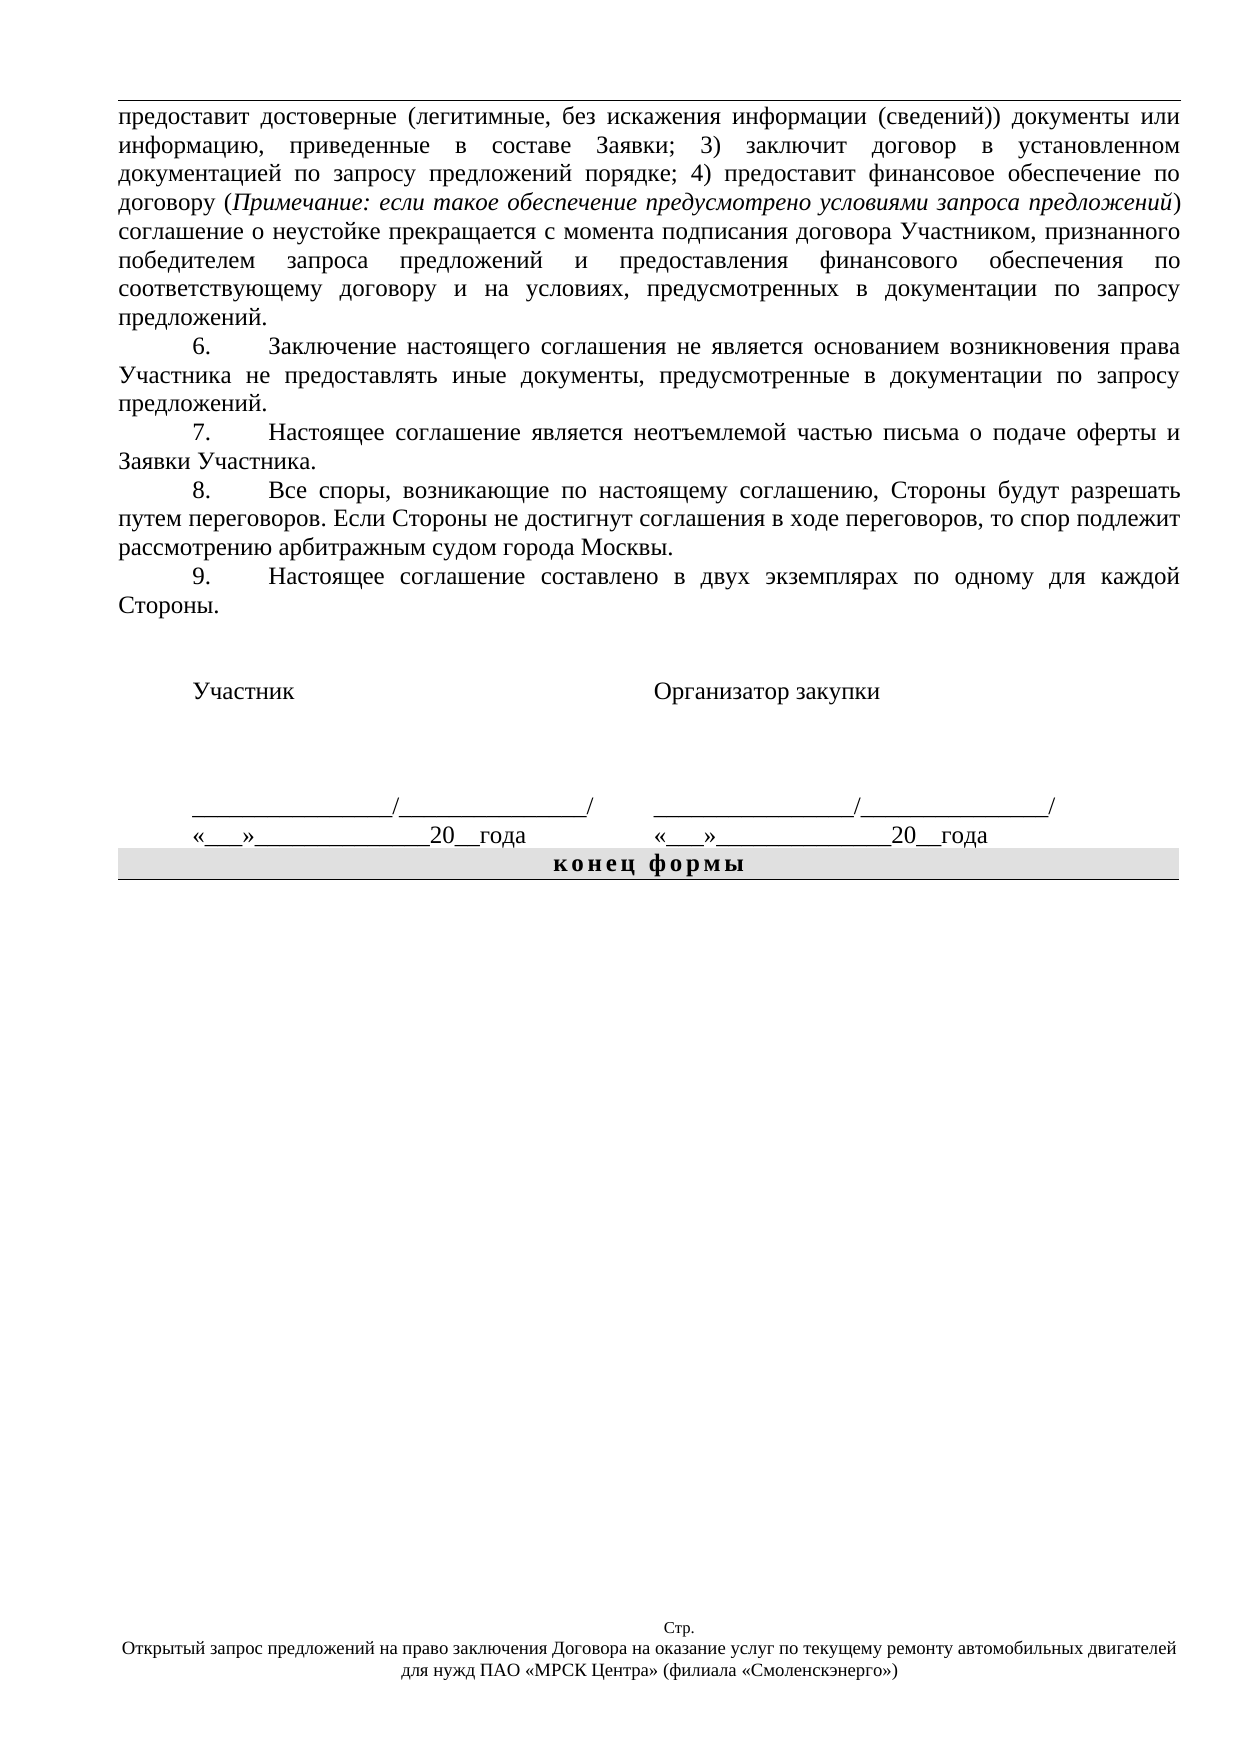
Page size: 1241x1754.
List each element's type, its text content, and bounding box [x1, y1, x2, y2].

table_cell ________________/_______________/ «___»______________20__года [643, 705, 1104, 848]
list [118, 101, 1181, 331]
list Настоящее соглашение составлено в двух экземплярах по одному для каждой Стороны. [118, 561, 1181, 618]
list Все споры, возникающие по настоящему соглашению, Стороны будут разрешать путем переговоров. Если Стороны не достигнут соглашения в ходе переговоров, то спор подлежит рассмотрению арбитражным судом города Москвы. [118, 475, 1181, 561]
list Настоящее соглашение является неотъемлемой частью письма о подаче оферты и Заявки Участника. [118, 417, 1181, 475]
table_cell ________________/_______________/ «___»______________20__года [181, 705, 642, 848]
table_header Организатор закупки [643, 676, 1104, 705]
table_header Участник [181, 676, 642, 705]
list Заключение настоящего соглашения не является основанием возникновения права Участника не предоставлять иные документы, предусмотренные в документации по запросу предложений. [118, 331, 1181, 417]
text конец формы [118, 848, 1179, 879]
